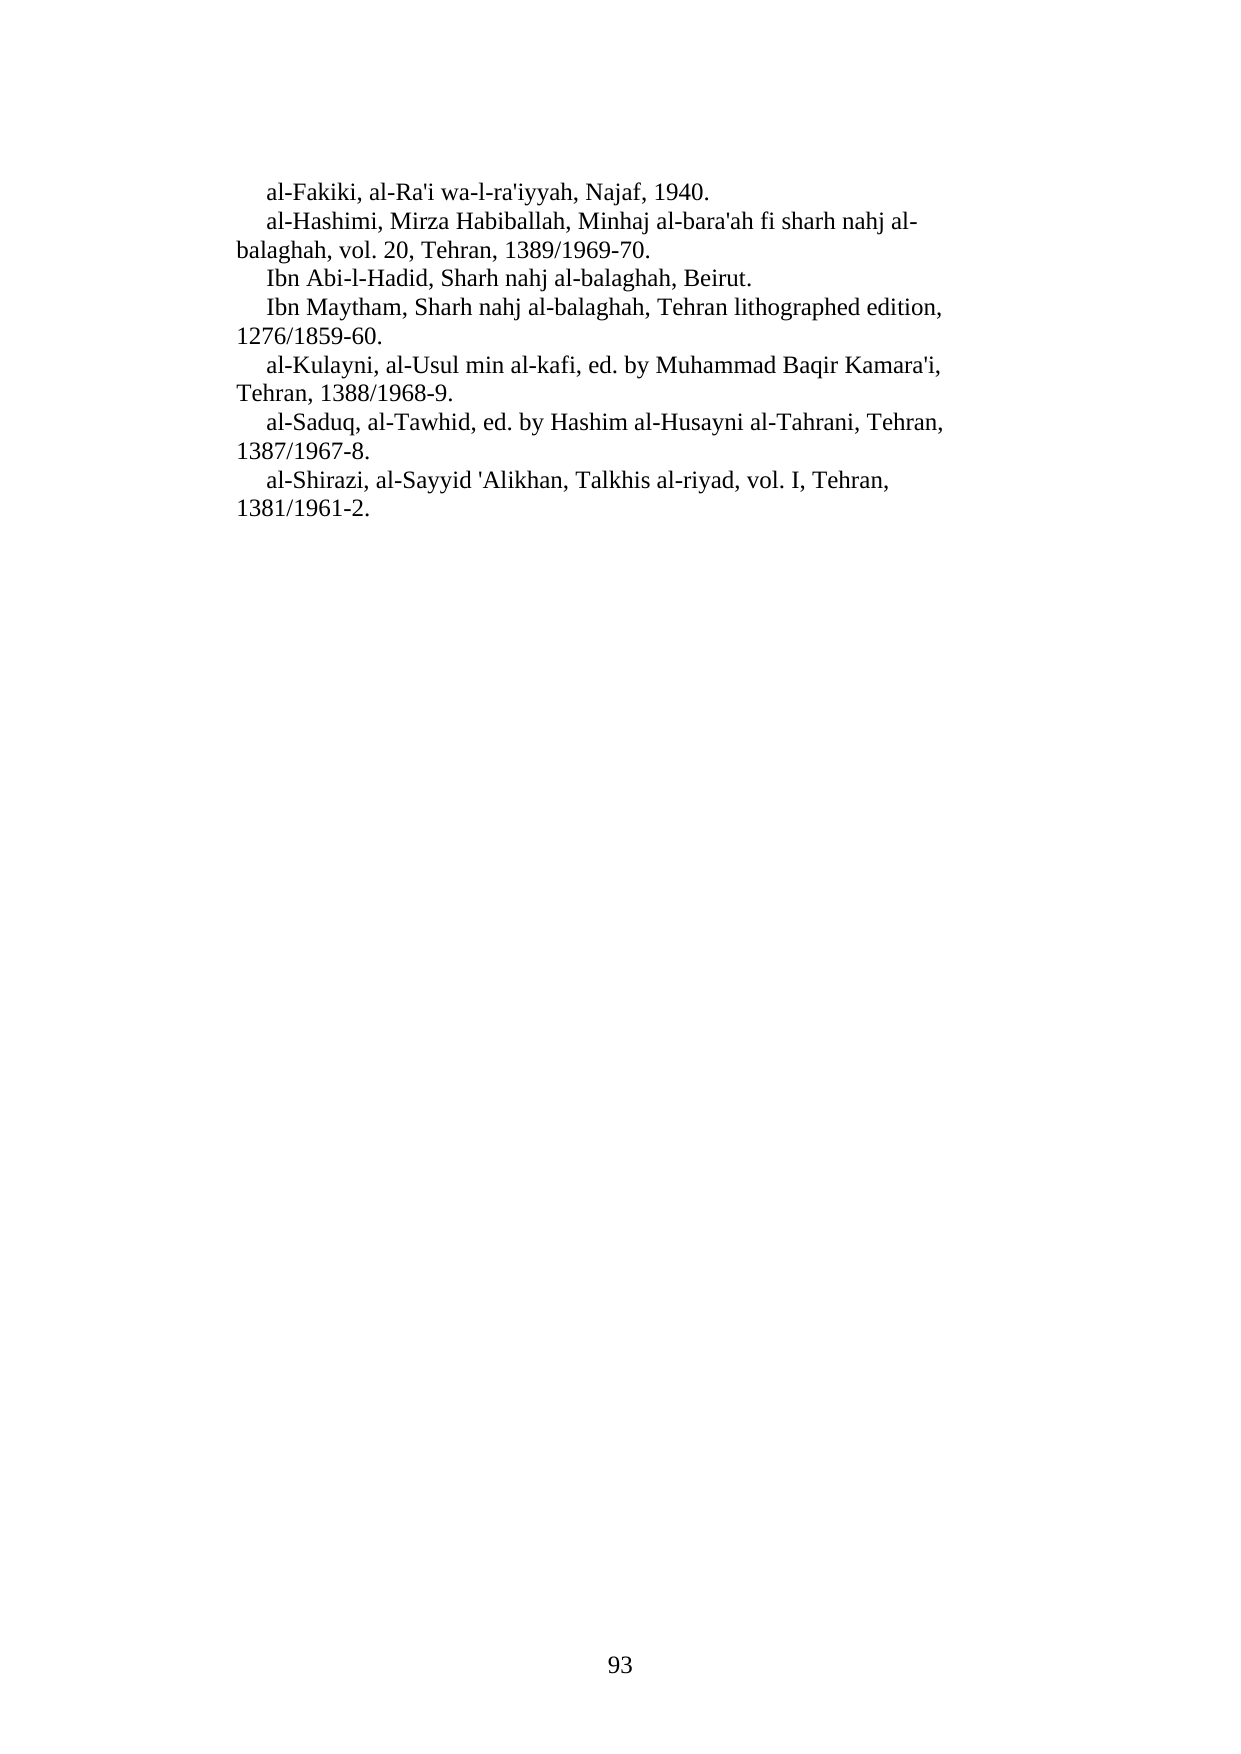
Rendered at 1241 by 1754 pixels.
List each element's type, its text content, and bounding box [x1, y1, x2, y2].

text al-Shirazi, al-Sayyid 'Alikhan, Talkhis al-riyad, vol. I, Tehran, 1381/1961-2. [236, 465, 1004, 522]
text Ibn Maytham, Sharh nahj al-balaghah, Tehran lithographed edition, 1276/1859-60. [236, 292, 1004, 350]
text al-Kulayni, al-Usul min al-kafi, ed. by Muhammad Baqir Kamara'i, Tehran, 1388/1968-9. [236, 350, 1004, 407]
text al-Fakiki, al-Ra'i wa-l-ra'iyyah, Najaf, 1940. [236, 177, 1004, 206]
text al-Hashimi, Mirza Habiballah, Minhaj al-bara'ah fi sharh nahj al-balaghah, vol. 20, Tehran, 1389/1969-70. [236, 206, 1004, 263]
text al-Saduq, al-Tawhid, ed. by Hashim al-Husayni al-Tahrani, Tehran, 1387/1967-8. [236, 407, 1004, 465]
text Ibn Abi-l-Hadid, Sharh nahj al-balaghah, Beirut. [236, 263, 1004, 292]
